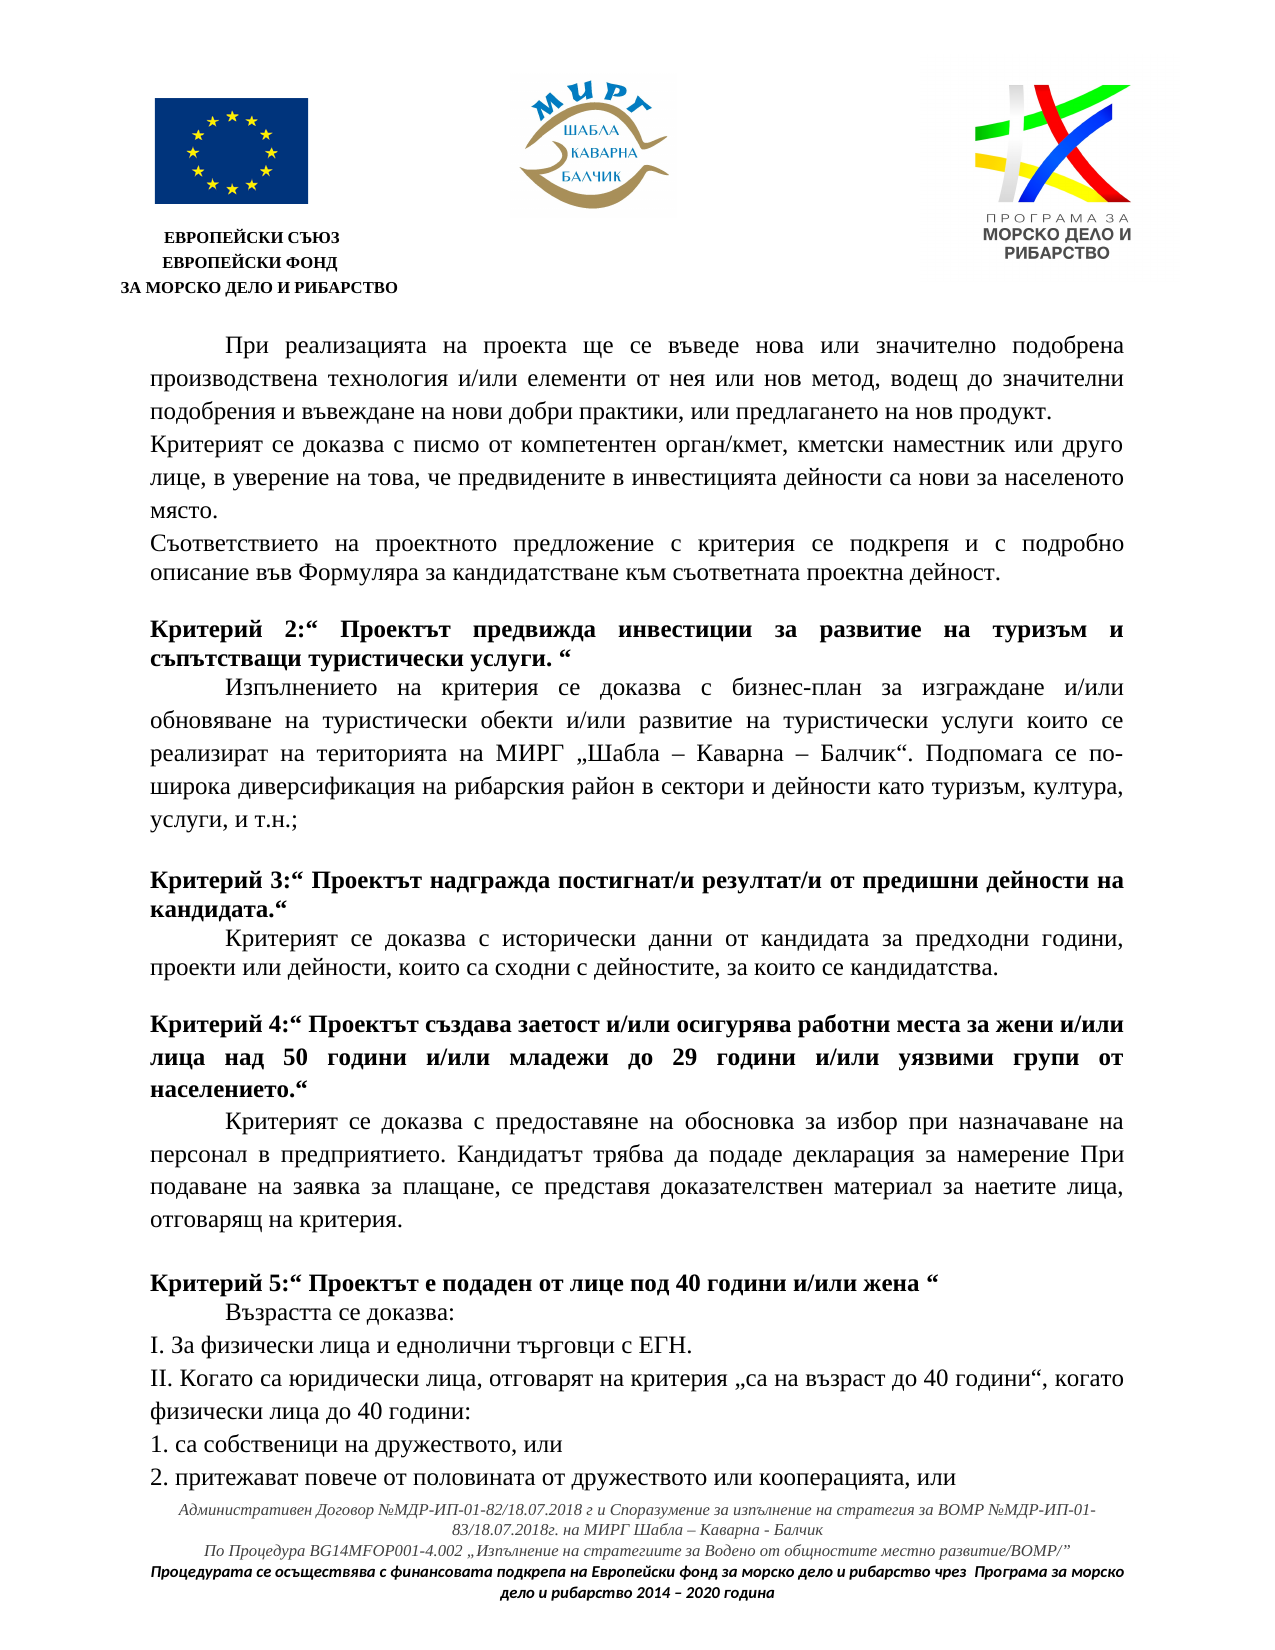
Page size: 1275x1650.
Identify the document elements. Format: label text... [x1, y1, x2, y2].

text Изпълнението на критерия се доказва с бизнес-план за изграждане и/или обновяване на туристически обекти и/или развитие на туристически услуги които се реализират на територията на МИРГ „Шабла – Каварна – Балчик“. Подпомага се по-широка диверсификация на рибарския район в сектори и дейности като туризъм, култура, услуги, и т.н.; [150, 672, 1125, 832]
text I. За физически лица и еднолични търговци с ЕГН. [150, 1330, 1125, 1359]
text Критерий 3:“ Проектът надгражда постигнат/и резултат/и от предишни дейности на кандидата.“ [150, 866, 1125, 923]
picture [920, 54, 1180, 282]
text При реализацията на проекта ще се въведе нова или значително подобрена производствена технология и/или елементи от нея или нов метод, водещ до значителни подобрения и въвеждане на нови добри практики, или предлагането на нов продукт. [150, 330, 1125, 424]
text II. Когато са юридически лица, отговарят на критерия „са на възраст до 40 години“, когато физически лица до 40 години: [150, 1363, 1125, 1425]
text Критерий 4:“ Проектът създава заетост и/или осигурява работни места за жени и/или лица над 50 години и/или младежи до 29 години и/или уязвими групи от населението.“ [150, 1009, 1125, 1103]
text Критерият се доказва с исторически данни от кандидата за предходни години, проекти или дейности, които са сходни с дейностите, за които се кандидатства. [150, 923, 1125, 981]
text 2. притежават повече от половината от дружеството или кооперацията, или [150, 1462, 1125, 1491]
picture [509, 73, 677, 218]
text Критерият се доказва с писмо от компетентен орган/кмет, кметски наместник или друго лице, в уверение на това, че предвидените в инвестицията дейности са нови за населеното място. [150, 429, 1125, 524]
text Възрастта се доказва: [150, 1297, 1125, 1326]
text Критерий 2:“ Проектът предвижда инвестиции за развитие на туризъм и съпътстващи туристически услуги. “ [150, 614, 1125, 672]
text Съответствието на проектното предложение с критерия се подкрепя и с подробно описание във Формуляра за кандидатстване към съответната проектна дейност. [150, 528, 1125, 585]
text Критерий 5:“ Проектът е подаден от лице под 40 години и/или жена “ [150, 1268, 1125, 1297]
text Критерият се доказва с предоставяне на обосновка за избор при назначаване на персонал в предприятието. Кандидатът трябва да подаде декларация за намерение При подаване на заявка за плащане, се представя доказателствен материал за наетите лица, отговарящ на критерия. [150, 1106, 1125, 1232]
text 1. са собственици на дружеството, или [150, 1429, 1125, 1458]
